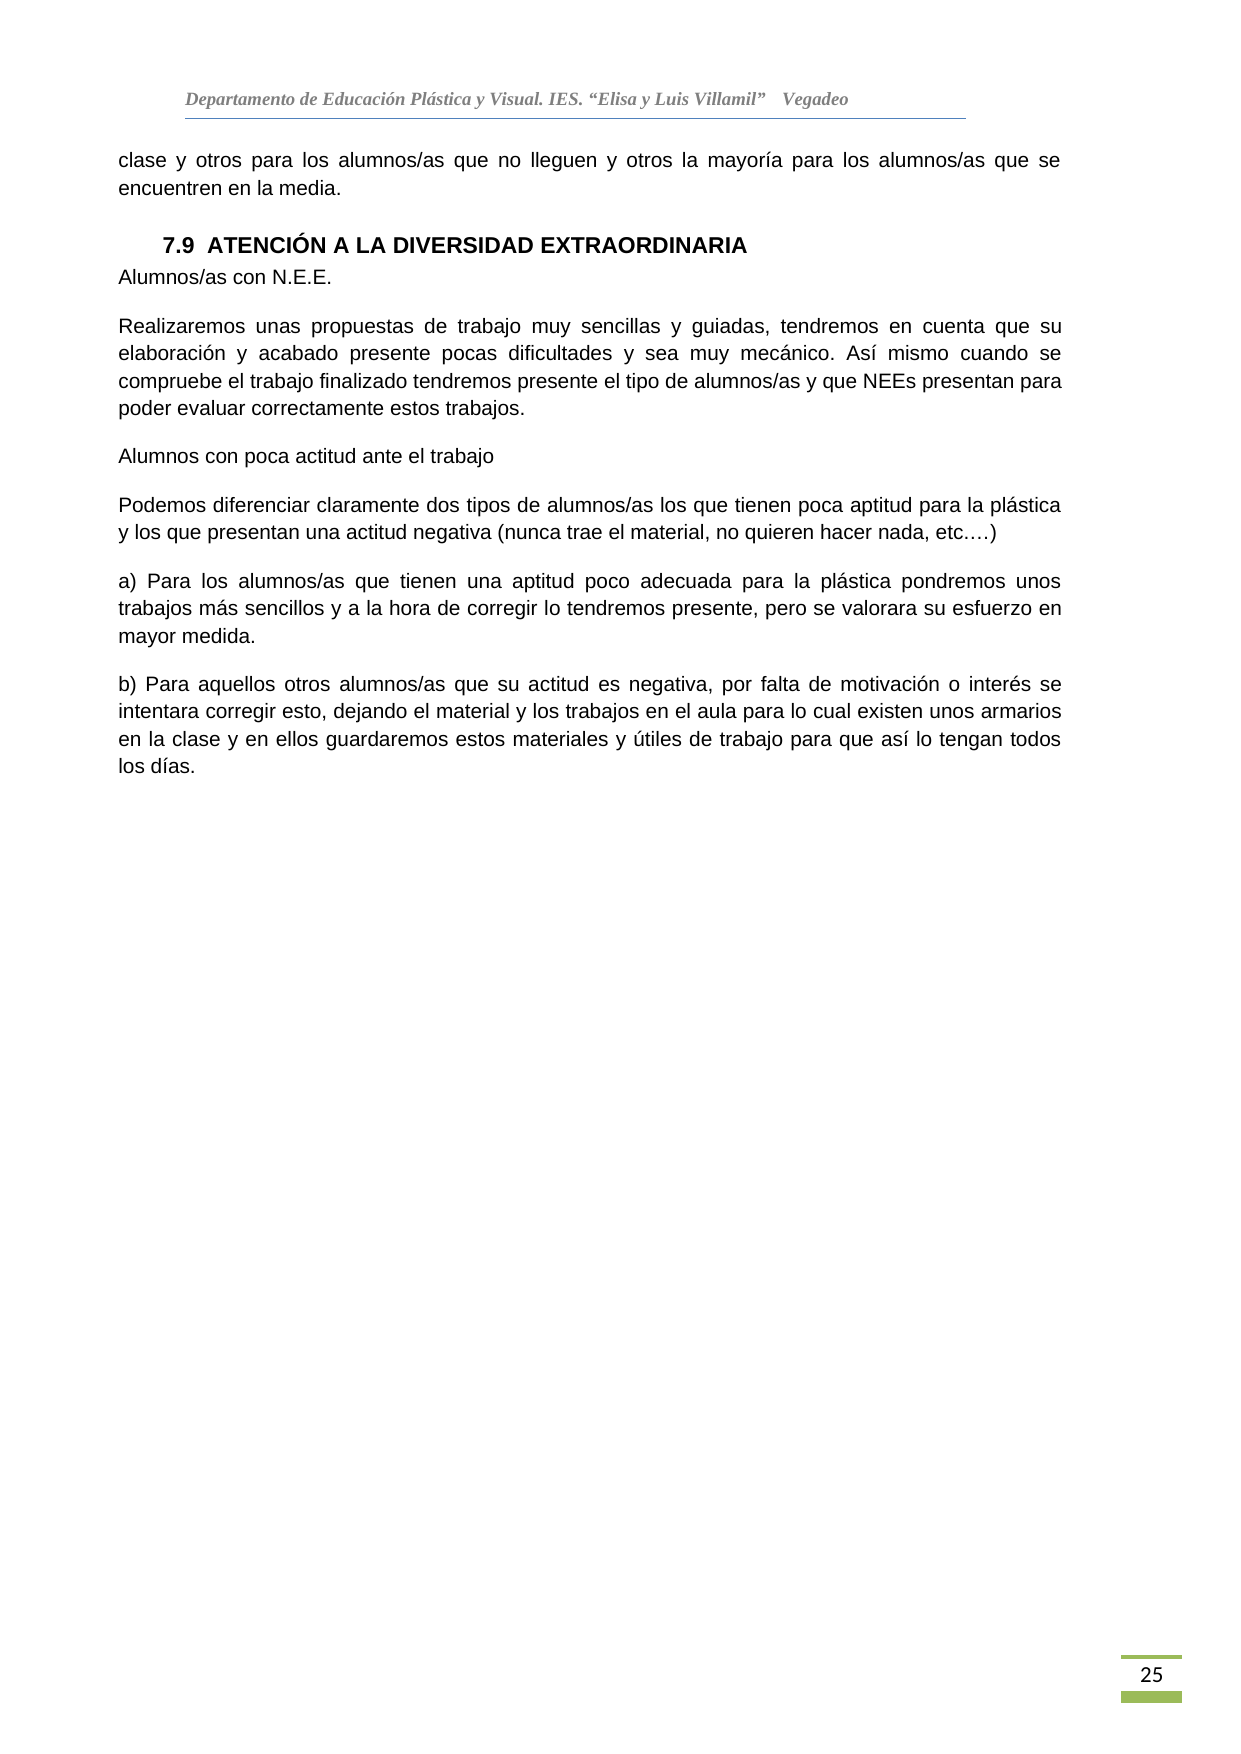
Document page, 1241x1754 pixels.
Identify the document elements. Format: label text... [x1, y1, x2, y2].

subtitle ATENCIÓN A LA DIVERSIDAD EXTRAORDINARIA [162, 232, 1063, 259]
text Alumnos/as con N.E.E. [118, 265, 1063, 289]
text b) Para aquellos otros alumnos/as que su actitud es negativa, por falta de motivación o interés se intentara corregir esto, dejando el material y los trabajos en el aula para lo cual existen unos armarios en la clase y en ellos guardaremos estos materiales y útiles de trabajo para que así lo tengan todos los días. [118, 672, 1063, 778]
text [118, 148, 1063, 200]
text Alumnos con poca actitud ante el trabajo [118, 444, 1063, 468]
text Realizaremos unas propuestas de trabajo muy sencillas y guiadas, tendremos en cuenta que su elaboración y acabado presente pocas dificultades y sea muy mecánico. Así mismo cuando se compruebe el trabajo finalizado tendremos presente el tipo de alumnos/as y que NEEs presentan para poder evaluar correctamente estos trabajos. [118, 313, 1063, 420]
text Podemos diferenciar claramente dos tipos de alumnos/as los que tienen poca aptitud para la plástica y los que presentan una actitud negativa (nunca trae el material, no quieren hacer nada, etc.…) [118, 493, 1063, 544]
text a) Para los alumnos/as que tienen una aptitud poco adecuada para la plástica pondremos unos trabajos más sencillos y a la hora de corregir lo tendremos presente, pero se valorara su esfuerzo en mayor medida. [118, 568, 1063, 647]
